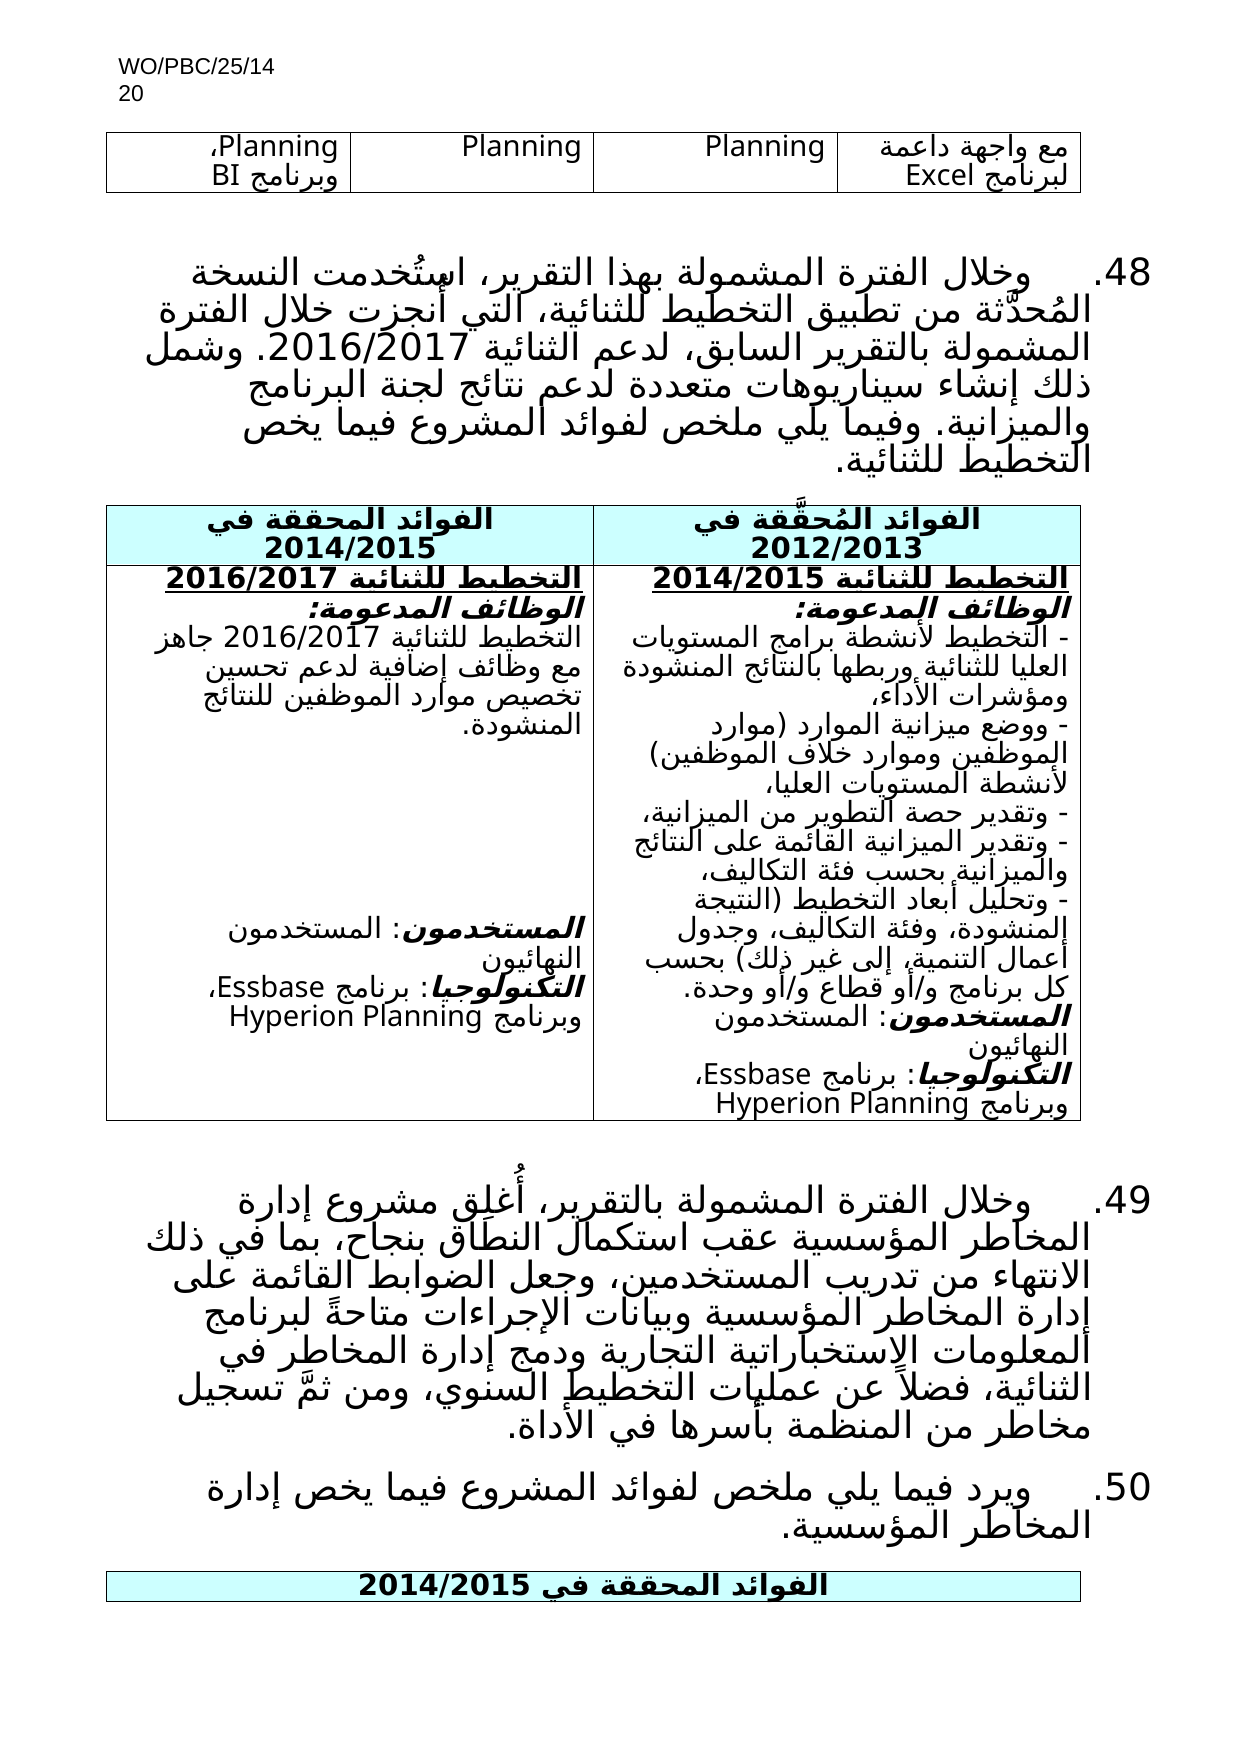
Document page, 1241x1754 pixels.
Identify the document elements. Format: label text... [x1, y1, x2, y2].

table_cell التخطيط للثنائية 2016/2017 الوظائف المدعومة: التخطيط للثنائية 2016/2017 جاهز مع وظائف إضافية لدعم تحسين تخصيص موارد الموظفين للنتائج المنشودة. المستخدمون: المستخدمون النهائيون التكنولوجيا: برنامج Essbase، وبرنامج Hyperion Planning [107, 566, 593, 1120]
table_header الفوائد المحققة في 2014/2015 [107, 1572, 1080, 1601]
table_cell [351, 133, 593, 192]
text ويرد فيما يلي ملخص لفوائد المشروع فيما يخص إدارة المخاطر المؤسسية. [118, 1471, 1092, 1546]
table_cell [594, 133, 837, 192]
table_header الفوائد المحققة في 2014/2015 [107, 506, 593, 564]
text وخلال الفترة المشمولة بالتقرير، أُغلِق مشروع إدارة المخاطر المؤسسية عقب استكمال النطاق بنجاح، بما في ذلك الانتهاء من تدريب المستخدمين، وجعل الضوابط القائمة على إدارة المخاطر المؤسسية وبيانات الإجراءات متاحةً لبرنامج المعلومات الاستخباراتية التجارية ودمج إدارة المخاطر في الثنائية، فضلاً عن عمليات التخطيط السنوي، ومن ثمَّ تسجيل مخاطر من المنظمة بأسرها في الأداة. [118, 1183, 1092, 1446]
text وخلال الفترة المشمولة بهذا التقرير، استُخدمت النسخة المُحدَّثة من تطبيق التخطيط للثنائية، التي أُنجزت خلال الفترة المشمولة بالتقرير السابق، لدعم الثنائية 2016/2017. وشمل ذلك إنشاء سيناريوهات متعددة لدعم نتائج لجنة البرنامج والميزانية. وفيما يلي ملخص لفوائد المشروع فيما يخص التخطيط للثنائية. [118, 255, 1092, 480]
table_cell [107, 133, 350, 192]
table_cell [838, 133, 1080, 192]
table_header الفوائد المُحقَّقة في 2012/2013 [594, 506, 1080, 564]
table_cell التخطيط للثنائية 2014/2015 الوظائف المدعومة: - التخطيط لأنشطة برامج المستويات العليا للثنائية وربطها بالنتائج المنشودة ومؤشرات الأداء، - ووضع ميزانية الموارد (موارد الموظفين وموارد خلاف الموظفين) لأنشطة المستويات العليا، - وتقدير حصة التطوير من الميزانية، - وتقدير الميزانية القائمة على النتائج والميزانية بحسب فئة التكاليف، - وتحليل أبعاد التخطيط (النتيجة المنشودة، وفئة التكاليف، وجدول أعمال التنمية، إلى غير ذلك) بحسب كل برنامج و/أو قطاع و/أو وحدة. المستخدمون: المستخدمون النهائيون التكنولوجيا: برنامج Essbase، وبرنامج Hyperion Planning [594, 566, 1080, 1120]
